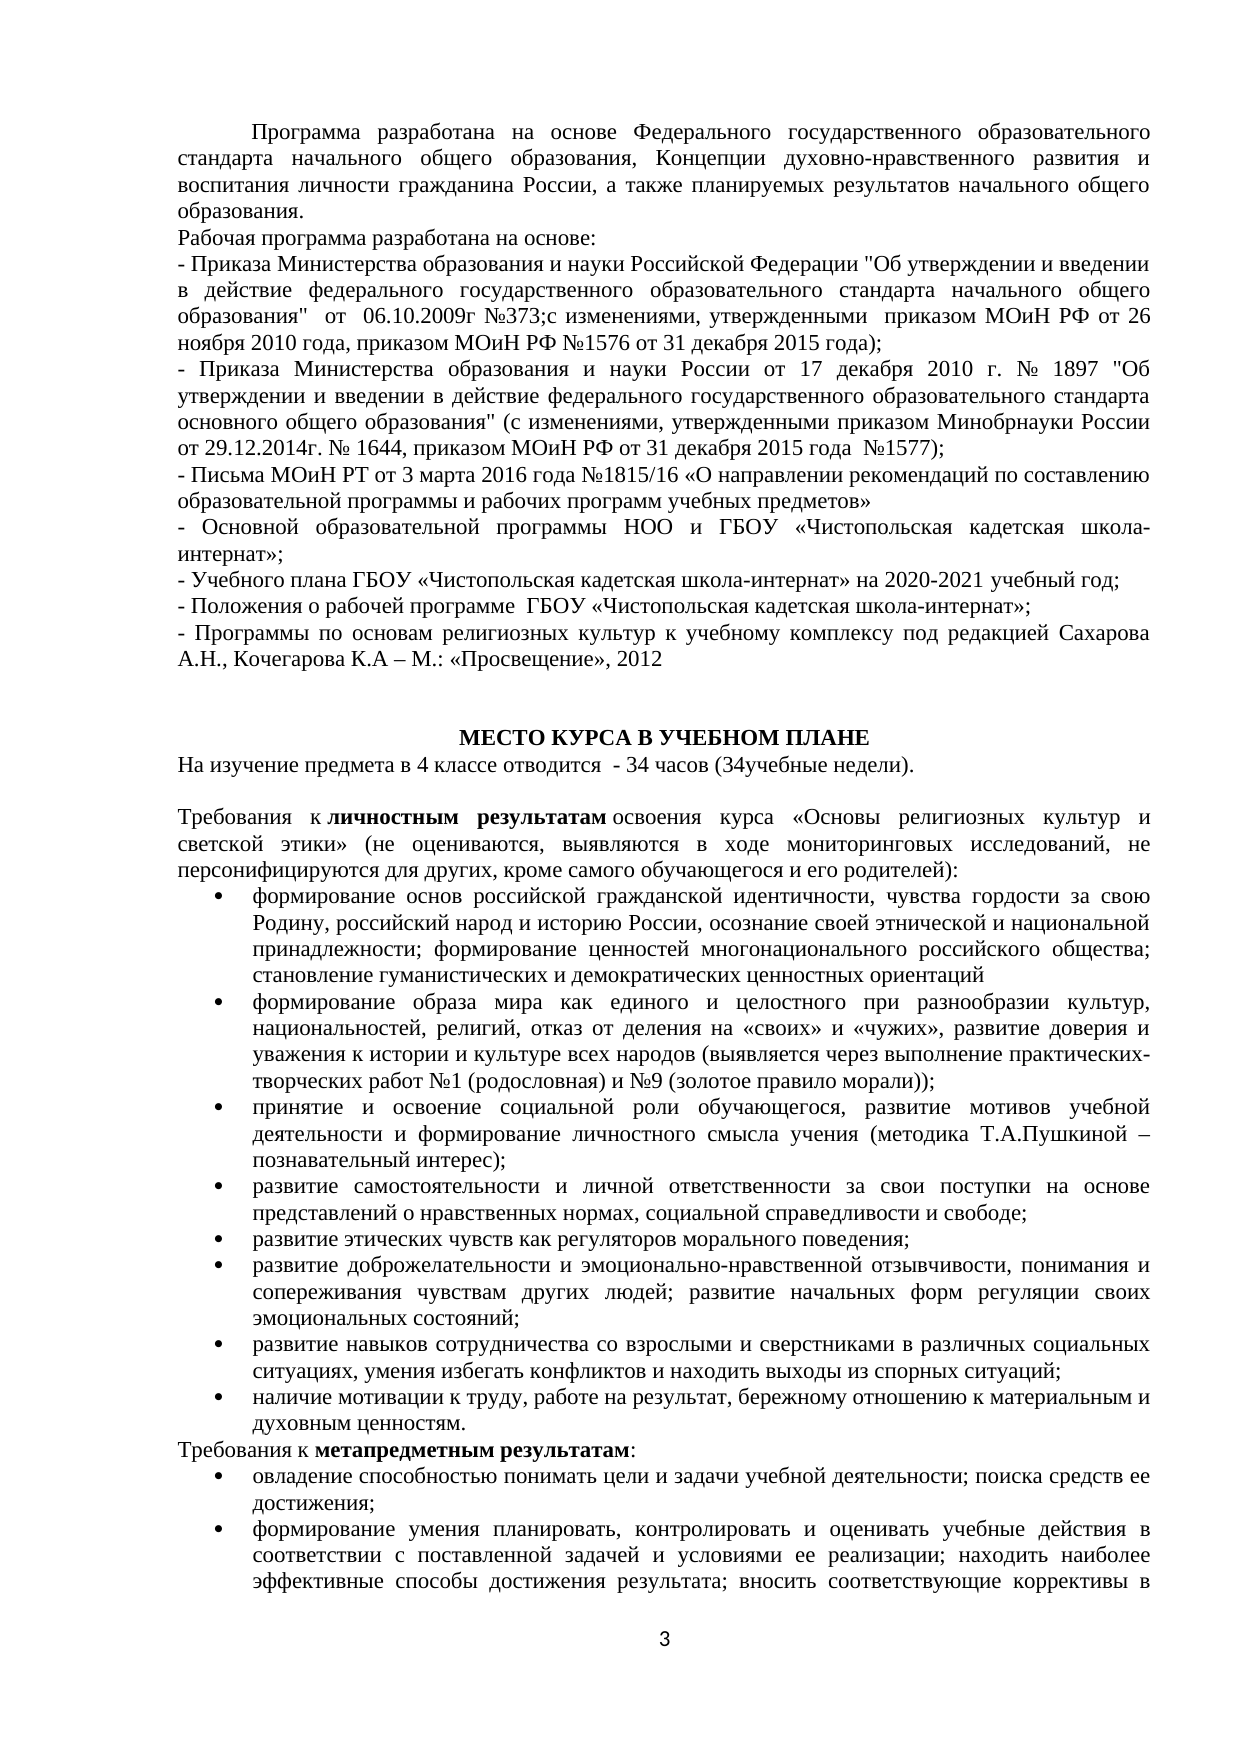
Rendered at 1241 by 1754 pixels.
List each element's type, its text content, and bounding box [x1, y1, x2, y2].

list развитие доброжелательности и эмоционально-нравственной отзывчивости, понимания и сопереживания чувствам других людей; развитие начальных форм регуляции своих эмоциональных состояний; [215, 1251, 1152, 1330]
text - Письма МОиН РТ от 3 марта 2016 года №1815/16 «О направлении рекомендаций по составлению образовательной программы и рабочих программ учебных предметов» [177, 461, 1152, 513]
text Программа разработана на основе Федерального государственного образовательного стандарта начального общего образования, Концепции духовно-нравственного развития и воспитания личности гражданина России, а также планируемых результатов начального общего образования. [177, 118, 1152, 223]
list развитие навыков сотрудничества со взрослыми и сверстниками в различных социальных ситуациях, умения избегать конфликтов и находить выходы из спорных ситуаций; [215, 1330, 1152, 1383]
text - Приказа Министерства образования и науки Российской Федерации "Об утверждении и введении в действие федерального государственного образовательного стандарта начального общего образования" от 06.10.2009г №373;с изменениями, утвержденными приказом МОиН РФ от 26 ноября 2010 года, приказом МОиН РФ №1576 от 31 декабря 2015 года); [177, 250, 1152, 355]
text Требования к метапредметным результатам: [177, 1436, 1152, 1462]
list принятие и освоение социальной роли обучающегося, развитие мотивов учебной деятельности и формирование личностного смысла учения (методика Т.А.Пушкиной – познавательный интерес); [215, 1093, 1152, 1172]
text На изучение предмета в 4 классе отводится - 34 часов (34учебные недели). [177, 751, 1152, 777]
list развитие этических чувств как регуляторов морального поведения; [215, 1225, 1152, 1251]
text - Положения о рабочей программе ГБОУ «Чистопольская кадетская школа-интернат»; [177, 592, 1152, 619]
list овладение способностью понимать цели и задачи учебной деятельности; поиска средств ее достижения; [215, 1462, 1152, 1515]
text - Основной образовательной программы НОО и ГБОУ «Чистопольская кадетская школа-интернат»; [177, 513, 1152, 566]
text - Приказа Министерства образования и науки России от 17 декабря 2010 г. № 1897 "Об утверждении и введении в действие федерального государственного образовательного стандарта основного общего образования" (с изменениями, утвержденными приказом Минобрнауки России от 29.12.2014г. № 1644, приказом МОиН РФ от 31 декабря 2015 года №1577); [177, 355, 1152, 461]
text - Учебного плана ГБОУ «Чистопольская кадетская школа-интернат» на 2020-2021 учебный год; [177, 566, 1152, 592]
text МЕСТО КУРСА В УЧЕБНОМ ПЛАНЕ [177, 724, 1152, 751]
list формирование основ российской гражданской идентичности, чувства гордости за свою Родину, российский народ и историю России, осознание своей этнической и национальной принадлежности; формирование ценностей многонационального российского общества; становление гуманистических и демократических ценностных ориентаций [215, 882, 1152, 988]
list формирование образа мира как единого и целостного при разнообразии культур, национальностей, религий, отказ от деления на «своих» и «чужих», развитие доверия и уважения к истории и культуре всех народов (выявляется через выполнение практических- творческих работ №1 (родословная) и №9 (золотое правило морали)); [215, 988, 1152, 1093]
text Требования к личностным результатам освоения курса «Основы религиозных культур и светской этики» (не оцениваются, выявляются в ходе мониторинговых исследований, не персонифицируются для других, кроме самого обучающегося и его родителей): [177, 803, 1152, 882]
list наличие мотивации к труду, работе на результат, бережному отношению к материальным и духовным ценностям. [215, 1383, 1152, 1436]
list развитие самостоятельности и личной ответственности за свои поступки на основе представлений о нравственных нормах, социальной справедливости и свободе; [215, 1172, 1152, 1225]
text - Программы по основам религиозных культур к учебному комплексу под редакцией Сахарова А.Н., Кочегарова К.А – М.: «Просвещение», 2012 [177, 619, 1152, 672]
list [215, 1515, 1152, 1594]
text Рабочая программа разработана на основе: [177, 223, 1152, 250]
